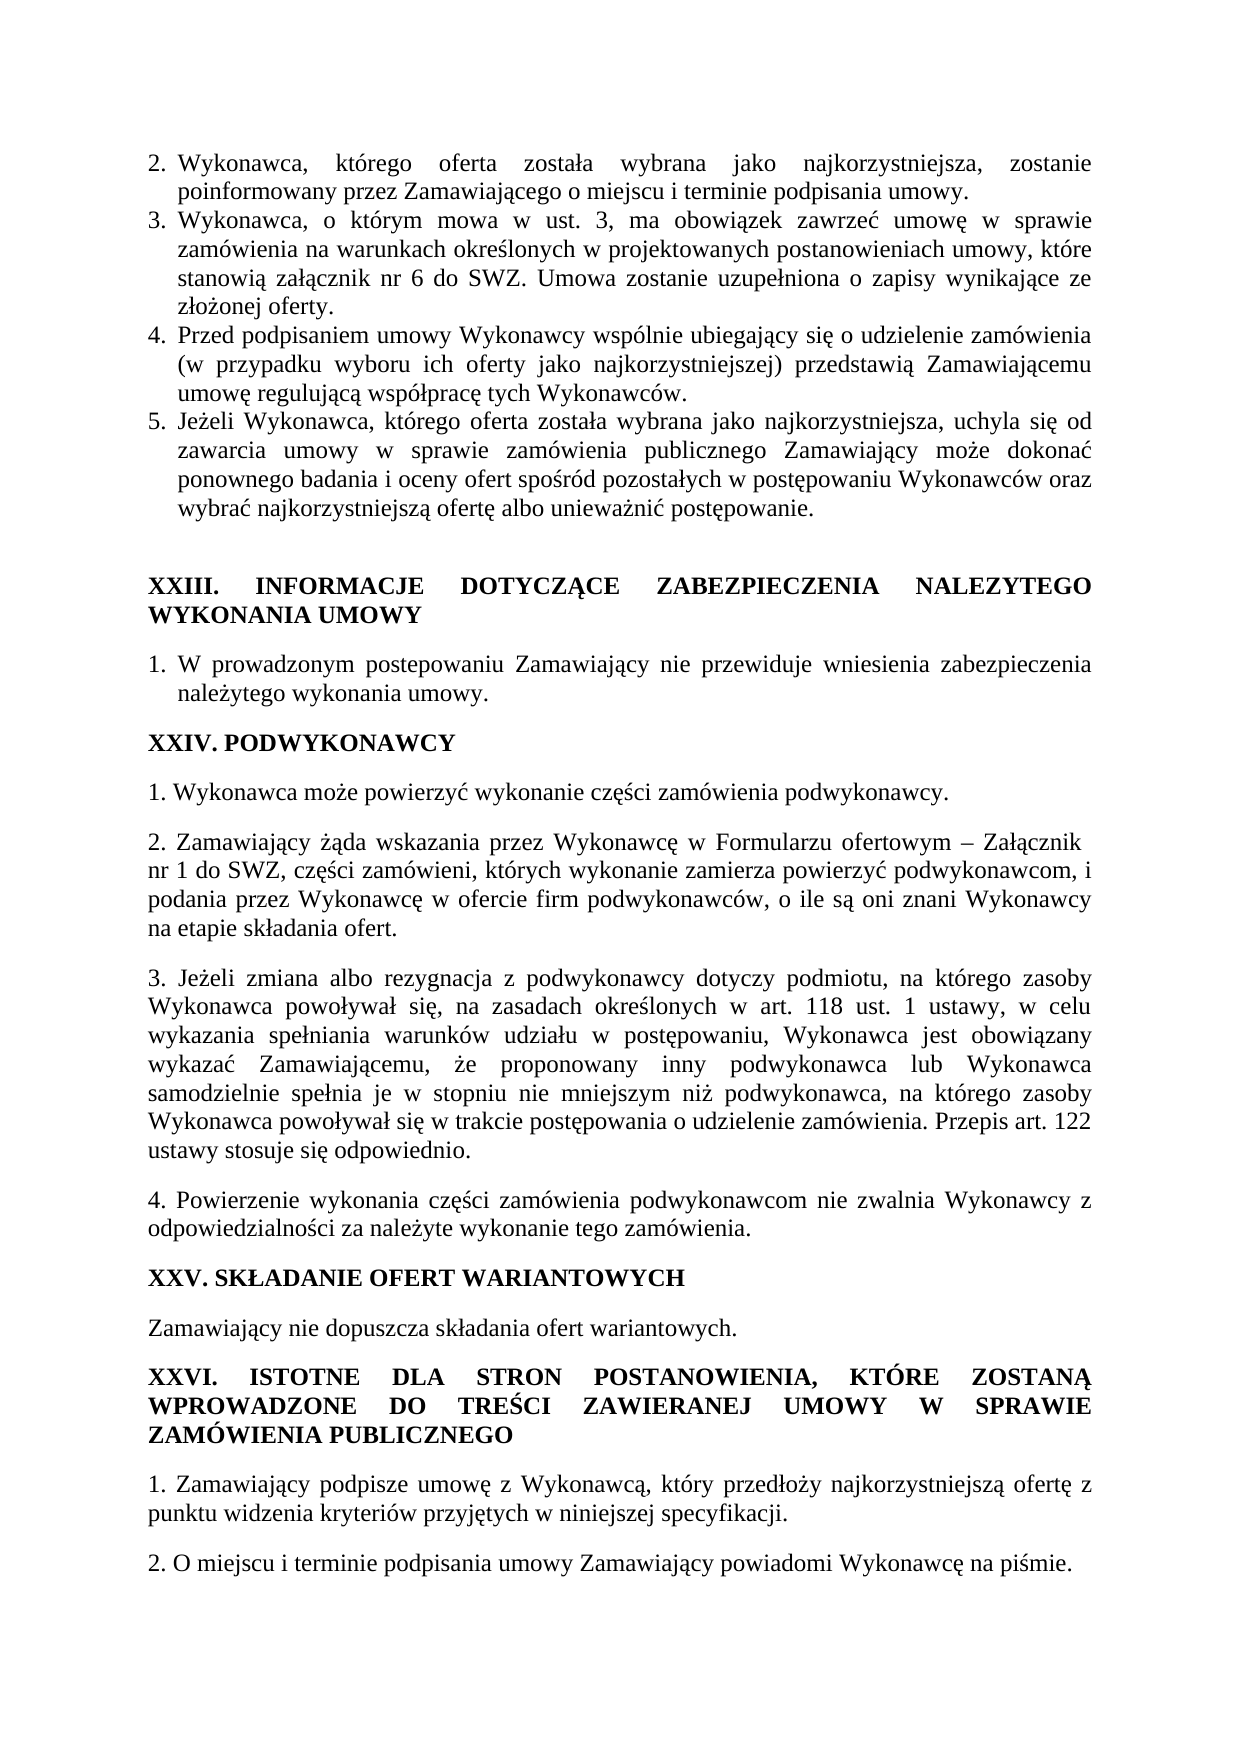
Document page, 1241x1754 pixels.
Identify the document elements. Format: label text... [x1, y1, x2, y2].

text XXVI. ISTOTNE DLA STRON POSTANOWIENIA, KTÓRE ZOSTANĄ WPROWADZONE DO TREŚCI ZAWIERANEJ UMOWY W SPRAWIE ZAMÓWIENIA PUBLICZNEGO [148, 1362, 1093, 1448]
text XXIV. PODWYKONAWCY [148, 728, 1093, 756]
list Przed podpisaniem umowy Wykonawcy wspólnie ubiegający się o udzielenie zamówienia (w przypadku wyboru ich oferty jako najkorzystniejszej) przedstawią Zamawiającemu umowę regulującą współpracę tych Wykonawców. [148, 320, 1093, 406]
list W prowadzonym postepowaniu Zamawiający nie przewiduje wniesienia zabezpieczenia należytego wykonania umowy. [148, 649, 1093, 707]
text Zamawiający nie dopuszcza składania ofert wariantowych. [148, 1313, 1093, 1341]
list Jeżeli Wykonawca, którego oferta została wybrana jako najkorzystniejsza, uchyla się od zawarcia umowy w sprawie zamówienia publicznego Zamawiający może dokonać ponownego badania i oceny ofert spośród pozostałych w postępowaniu Wykonawców oraz wybrać najkorzystniejszą ofertę albo unieważnić postępowanie. [148, 406, 1093, 521]
text 3. Jeżeli zmiana albo rezygnacja z podwykonawcy dotyczy podmiotu, na którego zasoby Wykonawca powoływał się, na zasadach określonych w art. 118 ust. 1 ustawy, w celu wykazania spełniania warunków udziału w postępowaniu, Wykonawca jest obowiązany wykazać Zamawiającemu, że proponowany inny podwykonawca lub Wykonawca samodzielnie spełnia je w stopniu nie mniejszym niż podwykonawca, na którego zasoby Wykonawca powoływał się w trakcie postępowania o udzielenie zamówienia. Przepis art. 122 ustawy stosuje się odpowiednio. [148, 963, 1093, 1164]
text XXIII. INFORMACJE DOTYCZĄCE ZABEZPIECZENIA NALEZYTEGO WYKONANIA UMOWY [148, 571, 1093, 628]
text 1. Zamawiający podpisze umowę z Wykonawcą, który przedłoży najkorzystniejszą ofertę z punktu widzenia kryteriów przyjętych w niniejszej specyfikacji. [148, 1469, 1093, 1527]
list Wykonawca, którego oferta została wybrana jako najkorzystniejsza, zostanie poinformowany przez Zamawiającego o miejscu i terminie podpisania umowy. [148, 148, 1093, 205]
text 2. Zamawiający żąda wskazania przez Wykonawcę w Formularzu ofertowym – Załącznik nr 1 do SWZ, części zamówieni, których wykonanie zamierza powierzyć podwykonawcom, i podania przez Wykonawcę w ofercie firm podwykonawców, o ile są oni znani Wykonawcy na etapie składania ofert. [148, 827, 1093, 942]
text 2. O miejscu i terminie podpisania umowy Zamawiający powiadomi Wykonawcę na piśmie. [148, 1548, 1093, 1576]
list Wykonawca, o którym mowa w ust. 3, ma obowiązek zawrzeć umowę w sprawie zamówienia na warunkach określonych w projektowanych postanowieniach umowy, które stanowią załącznik nr 6 do SWZ. Umowa zostanie uzupełniona o zapisy wynikające ze złożonej oferty. [148, 205, 1093, 320]
text 4. Powierzenie wykonania części zamówienia podwykonawcom nie zwalnia Wykonawcy z odpowiedzialności za należyte wykonanie tego zamówienia. [148, 1185, 1093, 1242]
text 1. Wykonawca może powierzyć wykonanie części zamówienia podwykonawcy. [148, 777, 1093, 806]
text XXV. SKŁADANIE OFERT WARIANTOWYCH [148, 1263, 1093, 1292]
